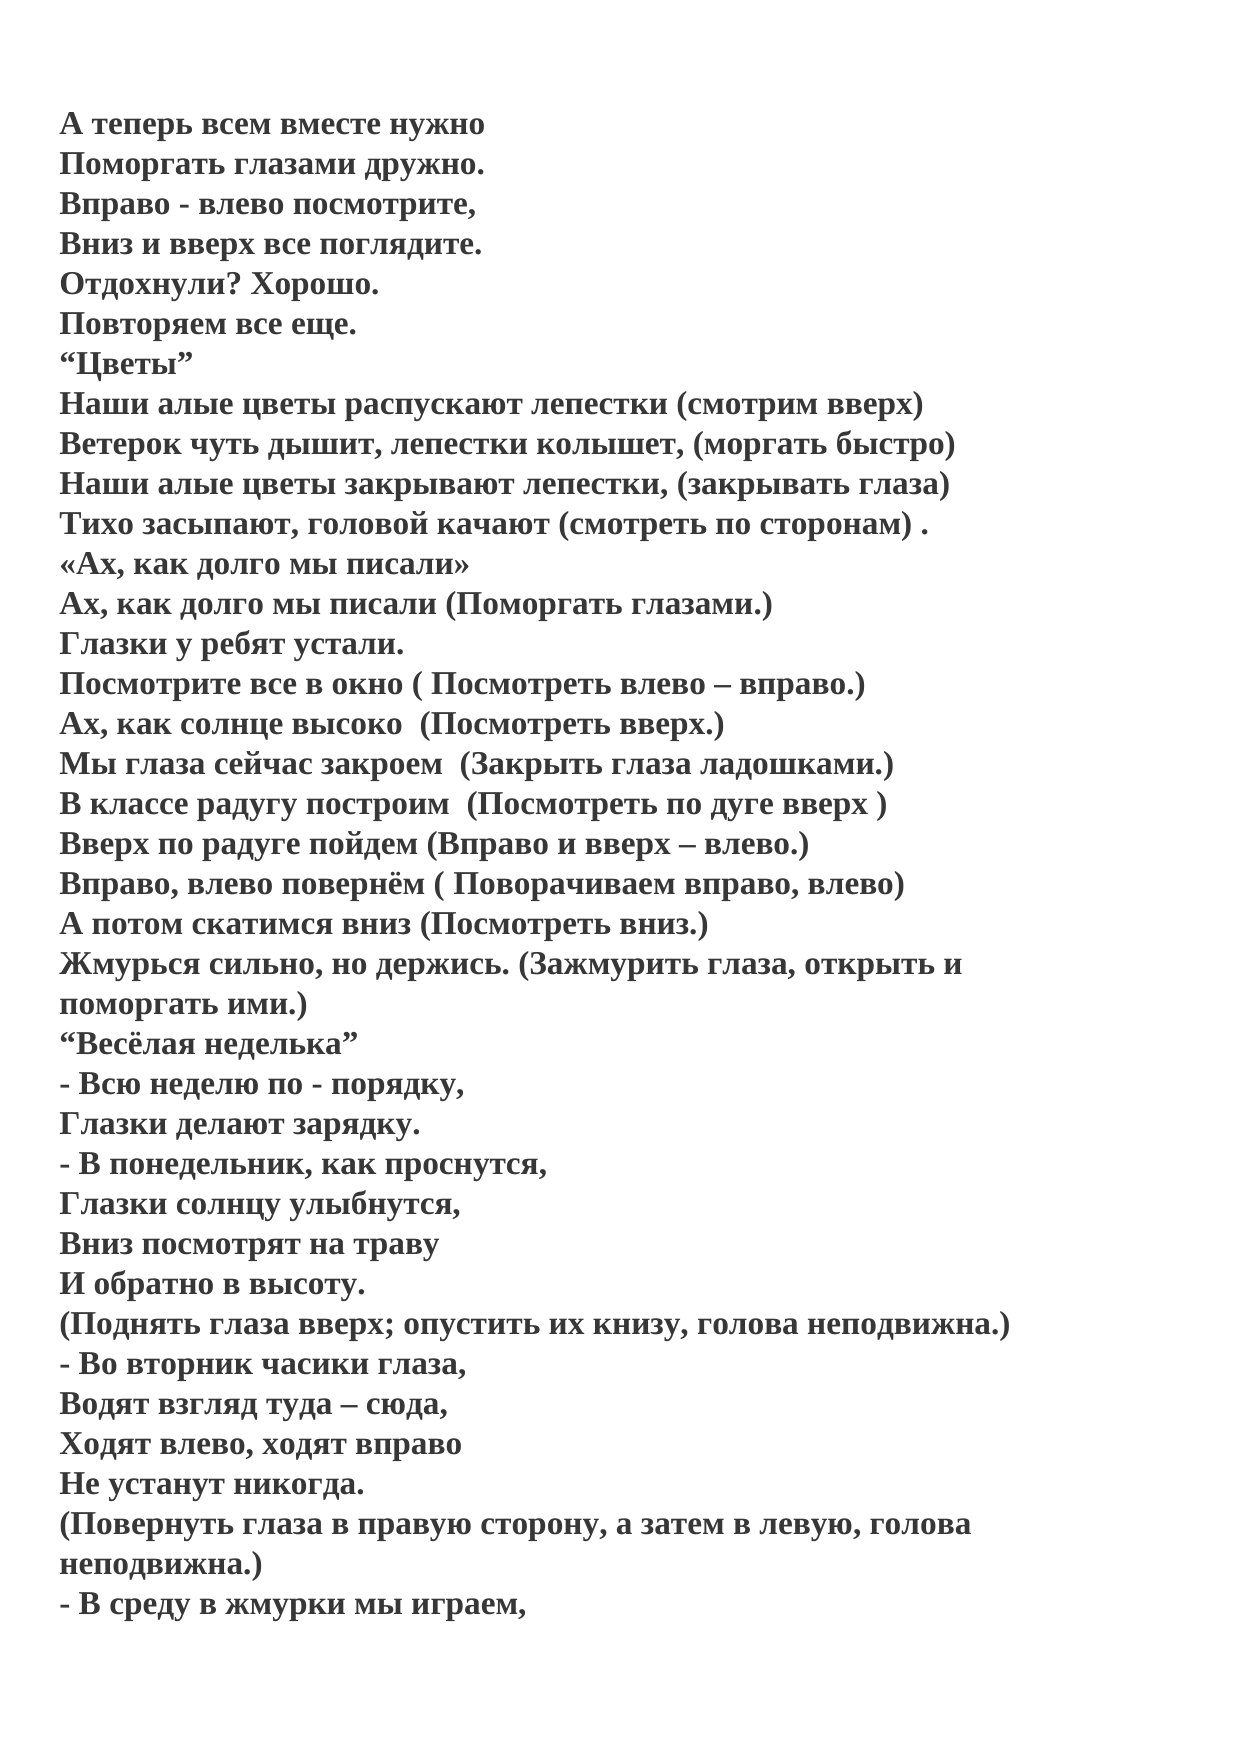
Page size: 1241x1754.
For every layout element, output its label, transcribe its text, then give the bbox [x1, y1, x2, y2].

text Жмурься сильно, но держись. (Зажмурить глаза, открыть и [59, 942, 1181, 982]
text “Весёлая неделька” [59, 1022, 1181, 1062]
text Отдохнули? Хорошо. [59, 262, 1181, 302]
text Вверх по радуге пойдем (Вправо и вверх – влево.) [59, 822, 1181, 862]
text И обратно в высоту. [59, 1262, 1181, 1302]
text поморгать ими.) [59, 982, 1181, 1022]
text - В понедельник, как проснутся, [59, 1142, 1181, 1182]
text Ходят влево, ходят вправо [59, 1422, 1181, 1462]
text (Повернуть глаза в правую сторону, а затем в левую, голова неподвижна.) [59, 1502, 1181, 1582]
text «Ах, как долго мы писали» [59, 542, 1181, 582]
text Водят взгляд туда – сюда, [59, 1382, 1181, 1422]
text Мы глаза сейчас закроем (Закрыть глаза ладошками.) [59, 742, 1181, 782]
text Тихо засыпают, головой качают (смотреть по сторонам) . [59, 502, 1181, 542]
text Ветерок чуть дышит, лепестки колышет, (моргать быстро) [59, 422, 1181, 462]
text Поморгать глазами дружно. [59, 142, 1181, 182]
text Посмотрите все в окно ( Посмотреть влево – вправо.) [59, 662, 1181, 702]
text “Цветы” [59, 342, 1181, 382]
text А потом скатимся вниз (Посмотреть вниз.) [59, 902, 1181, 942]
text Вправо - влево посмотрите, [59, 182, 1181, 222]
text - В среду в жмурки мы играем, [59, 1582, 1181, 1622]
text В классе радугу построим (Посмотреть по дуге вверх ) [59, 782, 1181, 822]
text А теперь всем вместе нужно [59, 102, 1181, 142]
text Не устанут никогда. [59, 1462, 1181, 1502]
text Наши алые цветы закрывают лепестки, (закрывать глаза) [59, 462, 1181, 502]
text Повторяем все еще. [59, 302, 1181, 342]
text Ах, как солнце высоко (Посмотреть вверх.) [59, 702, 1181, 742]
text Ах, как долго мы писали (Поморгать глазами.) [59, 582, 1181, 622]
text Наши алые цветы распускают лепестки (смотрим вверх) [59, 382, 1181, 422]
text Глазки солнцу улыбнутся, [59, 1182, 1181, 1222]
text Вниз и вверх все поглядите. [59, 222, 1181, 262]
text (Поднять глаза вверх; опустить их книзу, голова неподвижна.) [59, 1302, 1181, 1342]
text Глазки делают зарядку. [59, 1102, 1181, 1142]
text Вправо, влево повернём ( Поворачиваем вправо, влево) [59, 862, 1181, 902]
text Вниз посмотрят на траву [59, 1222, 1181, 1262]
text Глазки у ребят устали. [59, 622, 1181, 662]
text - Во вторник часики глаза, [59, 1342, 1181, 1382]
text - Всю неделю по - порядку, [59, 1062, 1181, 1102]
